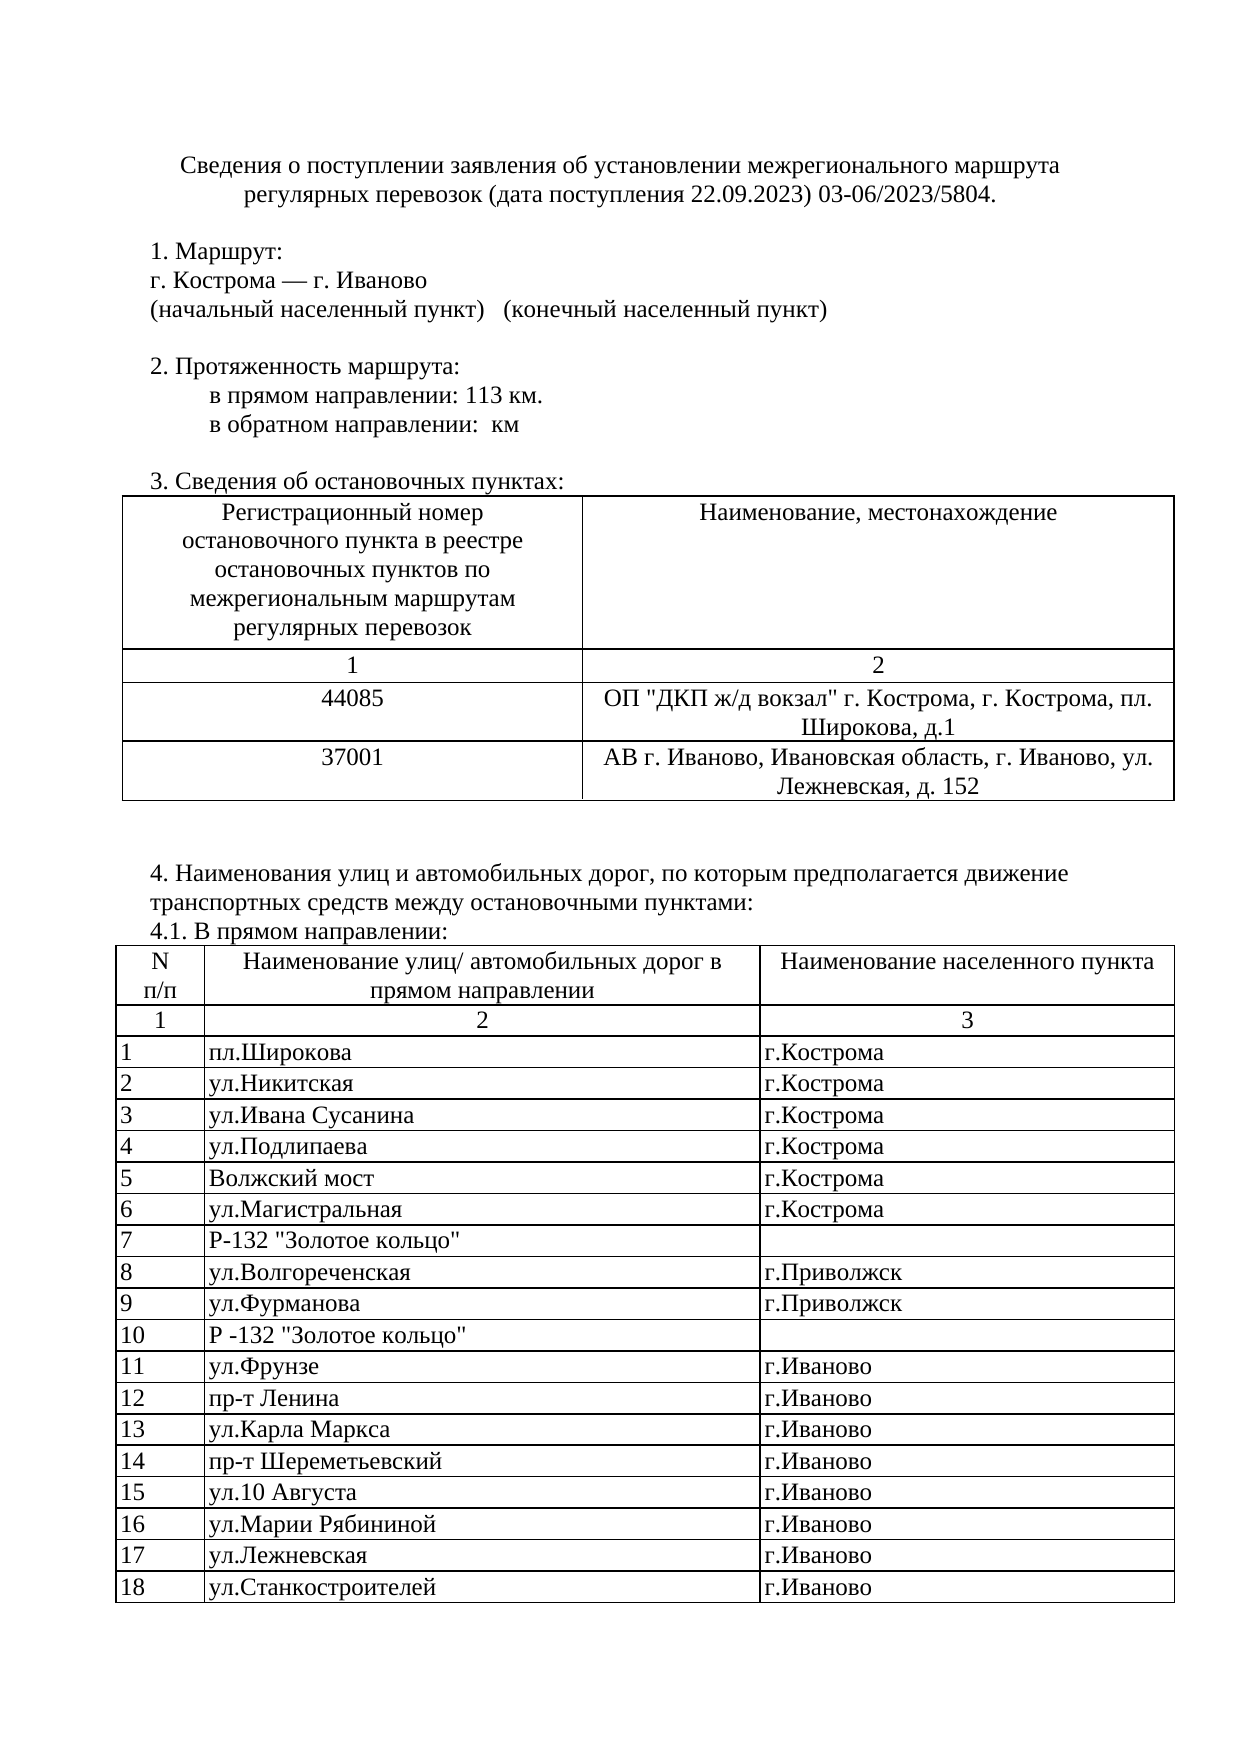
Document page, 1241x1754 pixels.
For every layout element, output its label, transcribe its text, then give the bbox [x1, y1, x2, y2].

table_cell г.Иваново [761, 1540, 1174, 1570]
table_cell ул.Фурманова [205, 1289, 759, 1318]
table_cell ул.Карла Маркса [205, 1415, 759, 1444]
table_cell АВ г. Иваново, Ивановская область, г. Иваново, ул. Лежневская, д. 152 [583, 742, 1173, 799]
table_cell 17 [117, 1540, 204, 1570]
text г. Кострома — г. Иваново [150, 265, 1090, 294]
table_cell 5 [117, 1163, 204, 1193]
table_cell 15 [117, 1477, 204, 1507]
table_cell 2 [205, 1006, 759, 1035]
table_cell 18 [117, 1572, 204, 1602]
table_cell г.Кострома [761, 1194, 1174, 1224]
table_header Регистрационный номер остановочного пункта в реестре остановочных пунктов по межрегиональным маршрутам регулярных перевозок [123, 497, 582, 648]
table_header N п/п [117, 946, 204, 1004]
table_cell ул.10 Августа [205, 1477, 759, 1507]
table_cell пр-т Ленина [205, 1383, 759, 1413]
table_cell 1 [123, 650, 582, 681]
table_cell г.Иваново [761, 1509, 1174, 1539]
table_cell г.Кострома [761, 1163, 1174, 1193]
table_cell г.Кострома [761, 1131, 1174, 1161]
table_cell г.Приволжск [761, 1257, 1174, 1287]
table_cell ОП "ДКП ж/д вокзал" г. Кострома, г. Кострома, пл. Широкова, д.1 [583, 683, 1173, 740]
table_cell г.Иваново [761, 1383, 1174, 1413]
table_cell г.Кострома [761, 1068, 1174, 1098]
text (начальный населенный пункт) (конечный населенный пункт) [150, 294, 1090, 322]
table_cell 1 [117, 1037, 204, 1067]
table_cell г.Кострома [761, 1037, 1174, 1067]
table_cell ул.Магистральная [205, 1194, 759, 1224]
text 3. Сведения об остановочных пунктах: [150, 466, 1090, 495]
table_cell 12 [117, 1383, 204, 1413]
table_cell 11 [117, 1352, 204, 1381]
table_cell 13 [117, 1415, 204, 1444]
text 2. Протяженность маршрута: [150, 351, 1090, 380]
table_cell ул.Волгореченская [205, 1257, 759, 1287]
table_cell 10 [117, 1320, 204, 1350]
table_cell г.Приволжск [761, 1289, 1174, 1318]
table_cell 7 [117, 1226, 204, 1256]
table_cell 16 [117, 1509, 204, 1539]
text 4.1. В прямом направлении: [150, 916, 1090, 945]
table_cell 2 [583, 650, 1173, 681]
table_cell 2 [117, 1068, 204, 1098]
text в прямом направлении: 113 км. [150, 380, 1090, 409]
table_cell 37001 [123, 742, 582, 799]
table_header Наименование, местонахождение [583, 497, 1173, 648]
table_cell [761, 1226, 1174, 1256]
table_cell 9 [117, 1289, 204, 1318]
table_cell ул.Марии Рябининой [205, 1509, 759, 1539]
table_cell 3 [117, 1100, 204, 1130]
table_cell г.Иваново [761, 1415, 1174, 1444]
table_cell ул.Никитская [205, 1068, 759, 1098]
table_header Наименование улиц/ автомобильных дорог в прямом направлении [205, 946, 759, 1004]
table_cell 44085 [123, 683, 582, 740]
text в обратном направлении: км [150, 409, 1090, 437]
table_cell г.Иваново [761, 1446, 1174, 1476]
table_cell г.Иваново [761, 1572, 1174, 1602]
table_cell 6 [117, 1194, 204, 1224]
table_cell пр-т Шереметьевский [205, 1446, 759, 1476]
table_cell 8 [117, 1257, 204, 1287]
text Сведения о поступлении заявления об установлении межрегионального маршрута регулярных перевозок (дата поступления 22.09.2023) 03-06/2023/5804. [150, 150, 1090, 207]
table_cell Волжский мост [205, 1163, 759, 1193]
table_cell ул.Лежневская [205, 1540, 759, 1570]
table_cell ул.Ивана Сусанина [205, 1100, 759, 1130]
table_cell 14 [117, 1446, 204, 1476]
table_cell г.Кострома [761, 1100, 1174, 1130]
text 1. Маршрут: [150, 236, 1090, 265]
text 4. Наименования улиц и автомобильных дорог, по которым предполагается движение транспортных средств между остановочными пунктами: [150, 858, 1090, 916]
table_cell г.Иваново [761, 1352, 1174, 1381]
table_cell пл.Широкова [205, 1037, 759, 1067]
table_cell г.Иваново [761, 1477, 1174, 1507]
table_cell 1 [117, 1006, 204, 1035]
table_cell Р -132 "Золотое кольцо" [205, 1320, 759, 1350]
table_cell [761, 1320, 1174, 1350]
table_cell Р-132 "Золотое кольцо" [205, 1226, 759, 1256]
table_cell 4 [117, 1131, 204, 1161]
table_cell ул.Фрунзе [205, 1352, 759, 1381]
table_cell ул.Подлипаева [205, 1131, 759, 1161]
table_header Наименование населенного пункта [761, 946, 1174, 1004]
table_cell ул.Станкостроителей [205, 1572, 759, 1602]
table_cell 3 [761, 1006, 1174, 1035]
